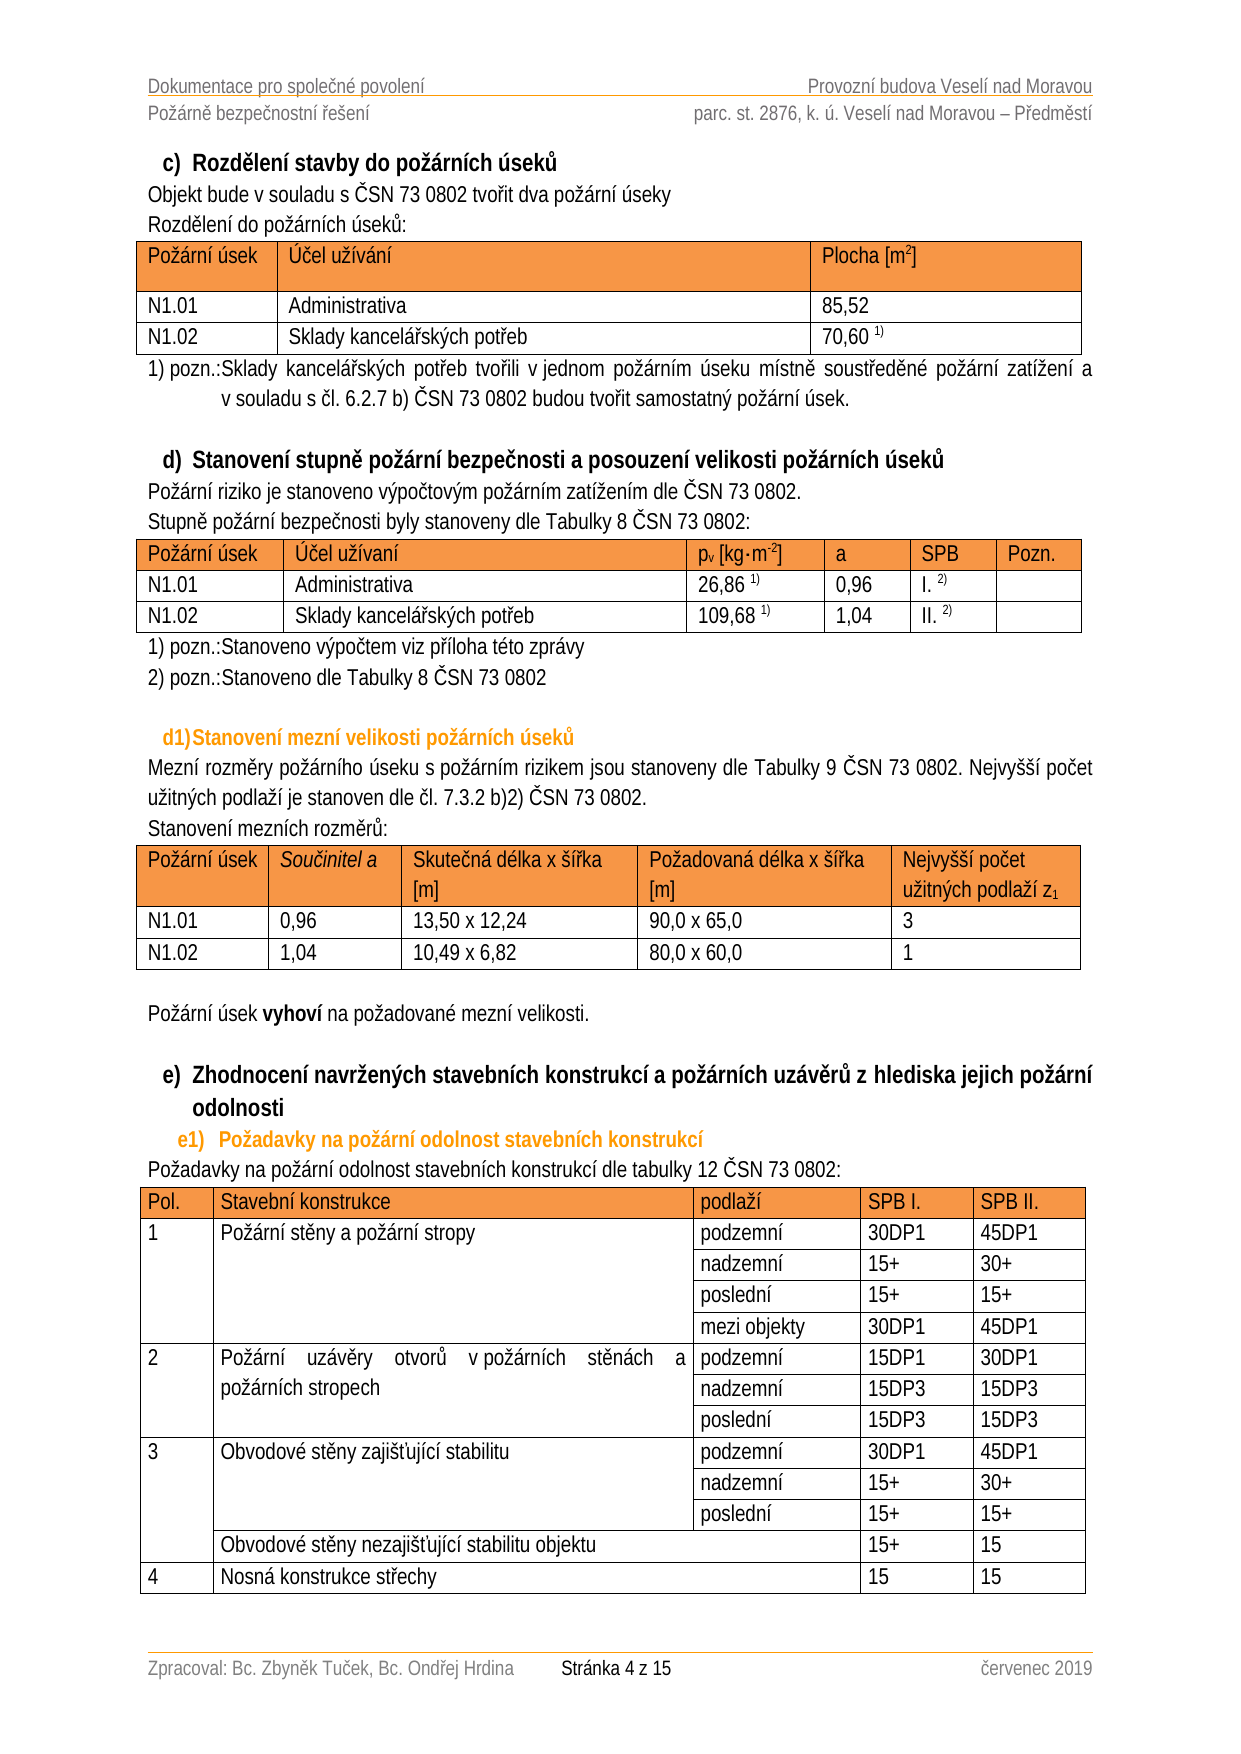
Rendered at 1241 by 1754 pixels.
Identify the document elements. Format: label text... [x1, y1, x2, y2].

table_cell 70,60 1) [811, 323, 1081, 353]
table_cell 1 [892, 939, 1080, 969]
table_header Stavební konstrukce [214, 1188, 693, 1218]
table_cell 85,52 [811, 292, 1081, 322]
text Požární úsek vyhoví na požadované mezní velikosti. [148, 1000, 1093, 1026]
text Požární riziko je stanoveno výpočtovým požárním zatížením dle ČSN 73 0802. [148, 478, 1093, 504]
table_header Součinitel a [269, 846, 401, 906]
table_cell Požární uzávěry otvorů v požárních stěnách a požárních stropech [214, 1344, 693, 1437]
table_cell 1 [141, 1219, 213, 1343]
text 1) pozn.: Sklady kancelářských potřeb tvořili v jednom požárním úseku místně soustředěné požární zatížení a v souladu s čl. 6.2.7 b) ČSN 73 0802 budou tvořit samostatný požární úsek. [148, 354, 1093, 411]
text Mezní rozměry požárního úseku s požárním rizikem jsou stanoveny dle Tabulky 9 ČSN 73 0802. Nejvyšší počet užitných podlaží je stanoven dle čl. 7.3.2 b)2) ČSN 73 0802. [148, 754, 1093, 811]
table_cell N1.01 [137, 292, 277, 322]
table_cell 15+ [861, 1281, 973, 1312]
table_cell 15DP3 [974, 1375, 1085, 1405]
text Stupně požární bezpečnosti byly stanoveny dle Tabulky 8 ČSN 73 0802: [148, 508, 1093, 535]
table_cell Administrativa [278, 292, 810, 322]
table_header Požární úsek [137, 242, 277, 291]
table_cell Sklady kancelářských potřeb [278, 323, 810, 353]
table_cell 30+ [974, 1250, 1085, 1280]
subtitle Stanovení stupně požární bezpečnosti a posouzení velikosti požárních úseků [162, 445, 1093, 474]
table_cell II. 2) [911, 602, 996, 632]
table_cell 15DP3 [974, 1406, 1085, 1437]
table_cell poslední [694, 1500, 860, 1530]
text Požadavky na požární odolnost stavebních konstrukcí dle tabulky 12 ČSN 73 0802: [148, 1156, 1093, 1183]
table_header Požadovaná délka x šířka [m] [638, 846, 891, 906]
table_cell 15 [861, 1563, 973, 1593]
table_header Pozn. [997, 540, 1081, 570]
table_cell mezi objekty [694, 1313, 860, 1343]
table_cell 80,0 x 60,0 [638, 939, 891, 969]
table_header Požární úsek [137, 846, 268, 906]
table_cell poslední [694, 1281, 860, 1312]
table_cell Požární stěny a požární stropy [214, 1219, 693, 1343]
table_cell Nosná konstrukce střechy [214, 1563, 860, 1593]
table_header podlaží [694, 1188, 860, 1218]
table_cell 15+ [974, 1281, 1085, 1312]
table_cell 13,50 x 12,24 [402, 907, 637, 937]
subtitle Požadavky na požární odolnost stavebních konstrukcí [177, 1126, 1093, 1153]
table_header Účel užívaní [284, 540, 686, 570]
table_header Požární úsek [137, 540, 283, 570]
text Stanovení mezních rozměrů: [148, 814, 1093, 841]
table_cell 26,86 1) [687, 571, 824, 601]
table_cell N1.02 [137, 323, 277, 353]
table_cell 10,49 x 6,82 [402, 939, 637, 969]
table_cell N1.01 [137, 571, 283, 601]
table_header SPB [911, 540, 996, 570]
text 2) pozn.: Stanoveno dle Tabulky 8 ČSN 73 0802 [148, 663, 1093, 690]
table_cell [997, 571, 1081, 601]
table_cell 15+ [861, 1469, 973, 1499]
table_cell 15 [974, 1531, 1085, 1562]
table_cell 2 [141, 1344, 213, 1437]
table_cell 15DP3 [861, 1406, 973, 1437]
table_cell 3 [892, 907, 1080, 937]
table_cell 109,68 1) [687, 602, 824, 632]
table_cell 15+ [861, 1500, 973, 1530]
table_header SPB I. [861, 1188, 973, 1218]
table_cell poslední [694, 1406, 860, 1437]
subtitle Zhodnocení navržených stavebních konstrukcí a požárních uzávěrů z hlediska jejich požární odolnosti [162, 1060, 1093, 1122]
table_cell 0,96 [269, 907, 401, 937]
subtitle Stanovení mezní velikosti požárních úseků [162, 724, 1093, 750]
table_cell 30DP1 [861, 1438, 973, 1468]
table_cell 30DP1 [861, 1219, 973, 1249]
table_header Nejvyšší počet užitných podlaží z1 [892, 846, 1080, 906]
table_cell 45DP1 [974, 1219, 1085, 1249]
table_cell Obvodové stěny nezajišťující stabilitu objektu [214, 1531, 860, 1562]
table_cell Obvodové stěny zajišťující stabilitu [214, 1438, 693, 1530]
table_header Skutečná délka x šířka [m] [402, 846, 637, 906]
table_header a [825, 540, 910, 570]
table_cell 45DP1 [974, 1313, 1085, 1343]
table_cell 1,04 [269, 939, 401, 969]
subtitle Rozdělení stavby do požárních úseků [162, 148, 1093, 176]
table_header Účel užívání [278, 242, 810, 291]
table_cell [997, 602, 1081, 632]
table_cell 0,96 [825, 571, 910, 601]
text Objekt bude v souladu s ČSN 73 0802 tvořit dva požární úseky [148, 181, 1093, 207]
table_cell nadzemní [694, 1250, 860, 1280]
table_cell 3 [141, 1438, 213, 1562]
text Rozdělení do požárních úseků: [148, 211, 1093, 237]
table_cell podzemní [694, 1438, 860, 1468]
table_cell podzemní [694, 1219, 860, 1249]
table_cell 15DP1 [861, 1344, 973, 1374]
table_cell N1.01 [137, 907, 268, 937]
table_cell Sklady kancelářských potřeb [284, 602, 686, 632]
table_cell Administrativa [284, 571, 686, 601]
table_cell 45DP1 [974, 1438, 1085, 1468]
table_cell 30DP1 [974, 1344, 1085, 1374]
table_cell podzemní [694, 1344, 860, 1374]
text 1) pozn.: Stanoveno výpočtem viz příloha této zprávy [148, 633, 1093, 660]
table_cell 1,04 [825, 602, 910, 632]
table_header pv [kg·m-2] [687, 540, 824, 570]
table_cell nadzemní [694, 1469, 860, 1499]
table_cell nadzemní [694, 1375, 860, 1405]
table_cell N1.02 [137, 939, 268, 969]
table_cell 15 [974, 1563, 1085, 1593]
table_cell N1.02 [137, 602, 283, 632]
table_cell 4 [141, 1563, 213, 1593]
table_cell 15+ [974, 1500, 1085, 1530]
table_cell I. 2) [911, 571, 996, 601]
table_cell 15+ [861, 1250, 973, 1280]
table_header Pol. [141, 1188, 213, 1218]
table_cell 30DP1 [861, 1313, 973, 1343]
table_cell 30+ [974, 1469, 1085, 1499]
table_cell 15+ [861, 1531, 973, 1562]
table_cell 90,0 x 65,0 [638, 907, 891, 937]
table_header SPB II. [974, 1188, 1085, 1218]
table_cell 15DP3 [861, 1375, 973, 1405]
table_header Plocha [m2] [811, 242, 1081, 291]
